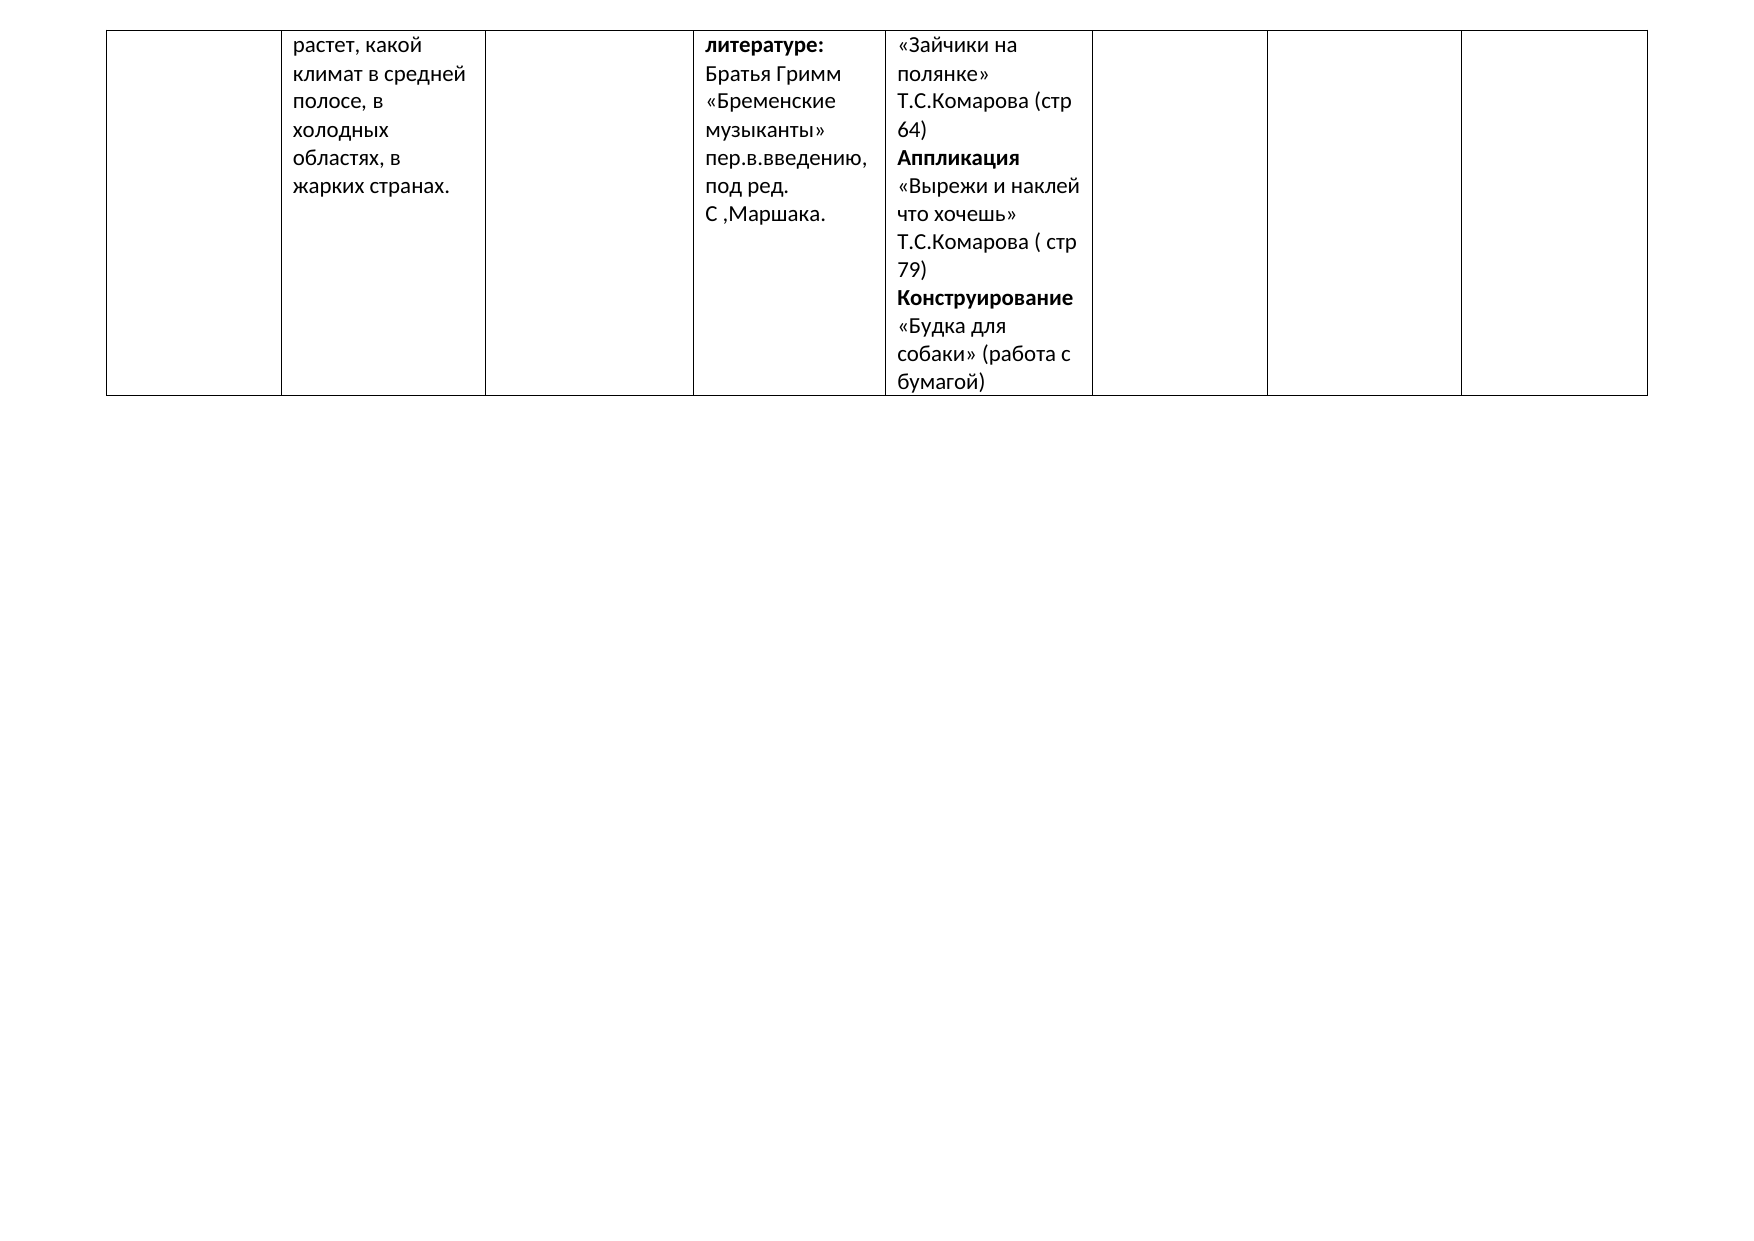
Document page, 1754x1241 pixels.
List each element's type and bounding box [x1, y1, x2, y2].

table_cell [694, 31, 885, 395]
table_cell [886, 31, 1092, 395]
table_cell [486, 31, 693, 395]
table_cell [107, 31, 281, 395]
table_cell [1462, 31, 1647, 395]
table_cell [1268, 31, 1461, 395]
table_cell [1093, 31, 1267, 395]
table_cell [282, 31, 485, 395]
